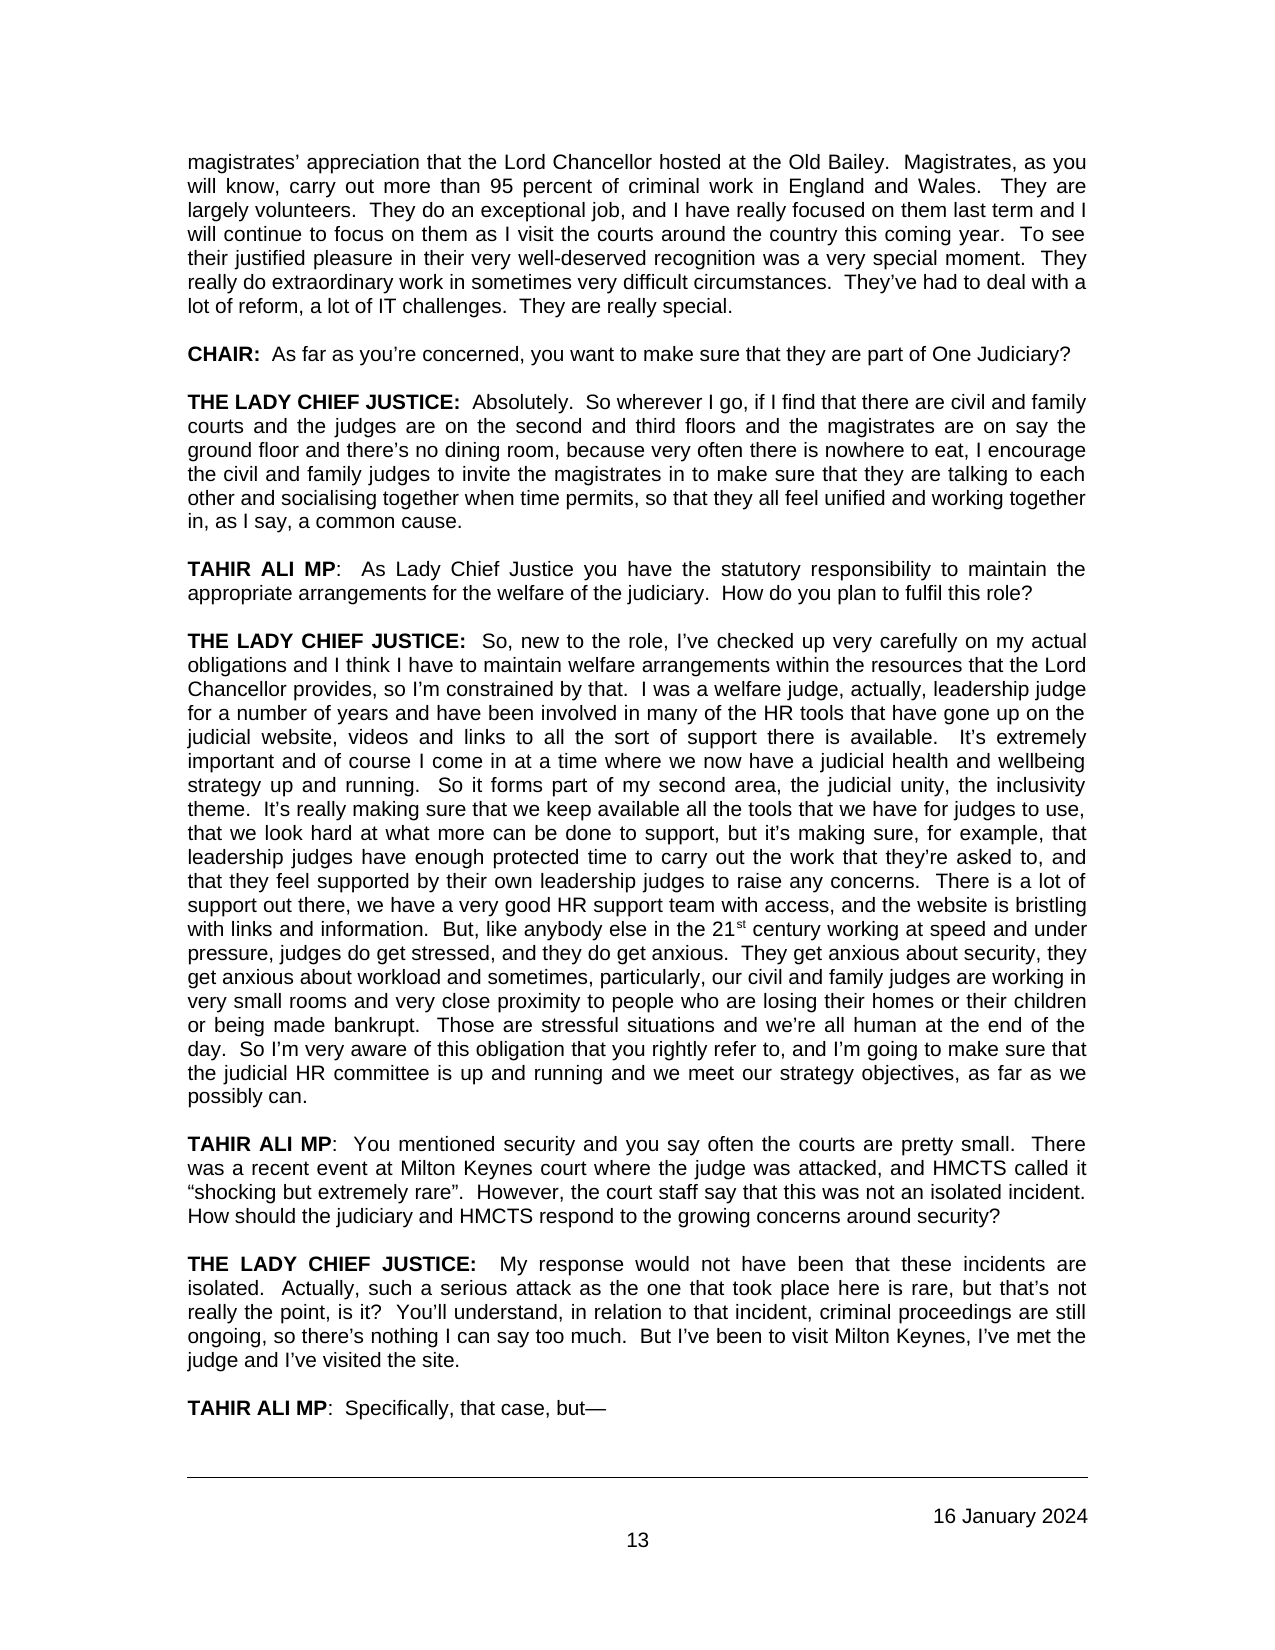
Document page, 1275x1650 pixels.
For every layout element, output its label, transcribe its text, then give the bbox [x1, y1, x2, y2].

text THE LADY CHIEF JUSTICE: My response would not have been that these incidents are isolated. Actually, such a serious attack as the one that took place here is rare, but that’s not really the point, is it? You’ll understand, in relation to that incident, criminal proceedings are still ongoing, so there’s nothing I can say too much. But I’ve been to visit Milton Keynes, I’ve met the judge and I’ve visited the site. [187, 1252, 1088, 1372]
text THE LADY CHIEF JUSTICE: So, new to the role, I’ve checked up very carefully on my actual obligations and I think I have to maintain welfare arrangements within the resources that the Lord Chancellor provides, so I’m constrained by that. I was a welfare judge, actually, leadership judge for a number of years and have been involved in many of the HR tools that have gone up on the judicial website, videos and links to all the sort of support there is available. It’s extremely important and of course I come in at a time where we now have a judicial health and wellbeing strategy up and running. So it forms part of my second area, the judicial unity, the inclusivity theme. It’s really making sure that we keep available all the tools that we have for judges to use, that we look hard at what more can be done to support, but it’s making sure, for example, that leadership judges have enough protected time to carry out the work that they’re asked to, and that they feel supported by their own leadership judges to raise any concerns. There is a lot of support out there, we have a very good HR support team with access, and the website is bristling with links and information. But, like anybody else in the 21st century working at speed and under pressure, judges do get stressed, and they do get anxious. They get anxious about security, they get anxious about workload and sometimes, particularly, our civil and family judges are working in very small rooms and very close proximity to people who are losing their homes or their children or being made bankrupt. Those are stressful situations and we’re all human at the end of the day. So I’m very aware of this obligation that you rightly refer to, and I’m going to make sure that the judicial HR committee is up and running and we meet our strategy objectives, as far as we possibly can. [187, 629, 1088, 1108]
text TAHIR ALI MP: Specifically, that case, but— [187, 1396, 1088, 1420]
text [187, 150, 1088, 318]
text THE LADY CHIEF JUSTICE: Absolutely. So wherever I go, if I find that there are civil and family courts and the judges are on the second and third floors and the magistrates are on say the ground floor and there’s no dining room, because very often there is nowhere to eat, I encourage the civil and family judges to invite the magistrates in to make sure that they are talking to each other and socialising together when time permits, so that they all feel unified and working together in, as I say, a common cause. [187, 389, 1088, 533]
text TAHIR ALI MP: You mentioned security and you say often the courts are pretty small. There was a recent event at Milton Keynes court where the judge was attacked, and HMCTS called it “shocking but extremely rare”. However, the court staff say that this was not an isolated incident. How should the judiciary and HMCTS respond to the growing concerns around security? [187, 1132, 1088, 1228]
text TAHIR ALI MP: As Lady Chief Justice you have the statutory responsibility to maintain the appropriate arrangements for the welfare of the judiciary. How do you plan to fulfil this role? [187, 557, 1088, 605]
text CHAIR: As far as you’re concerned, you want to make sure that they are part of One Judiciary? [187, 342, 1088, 366]
